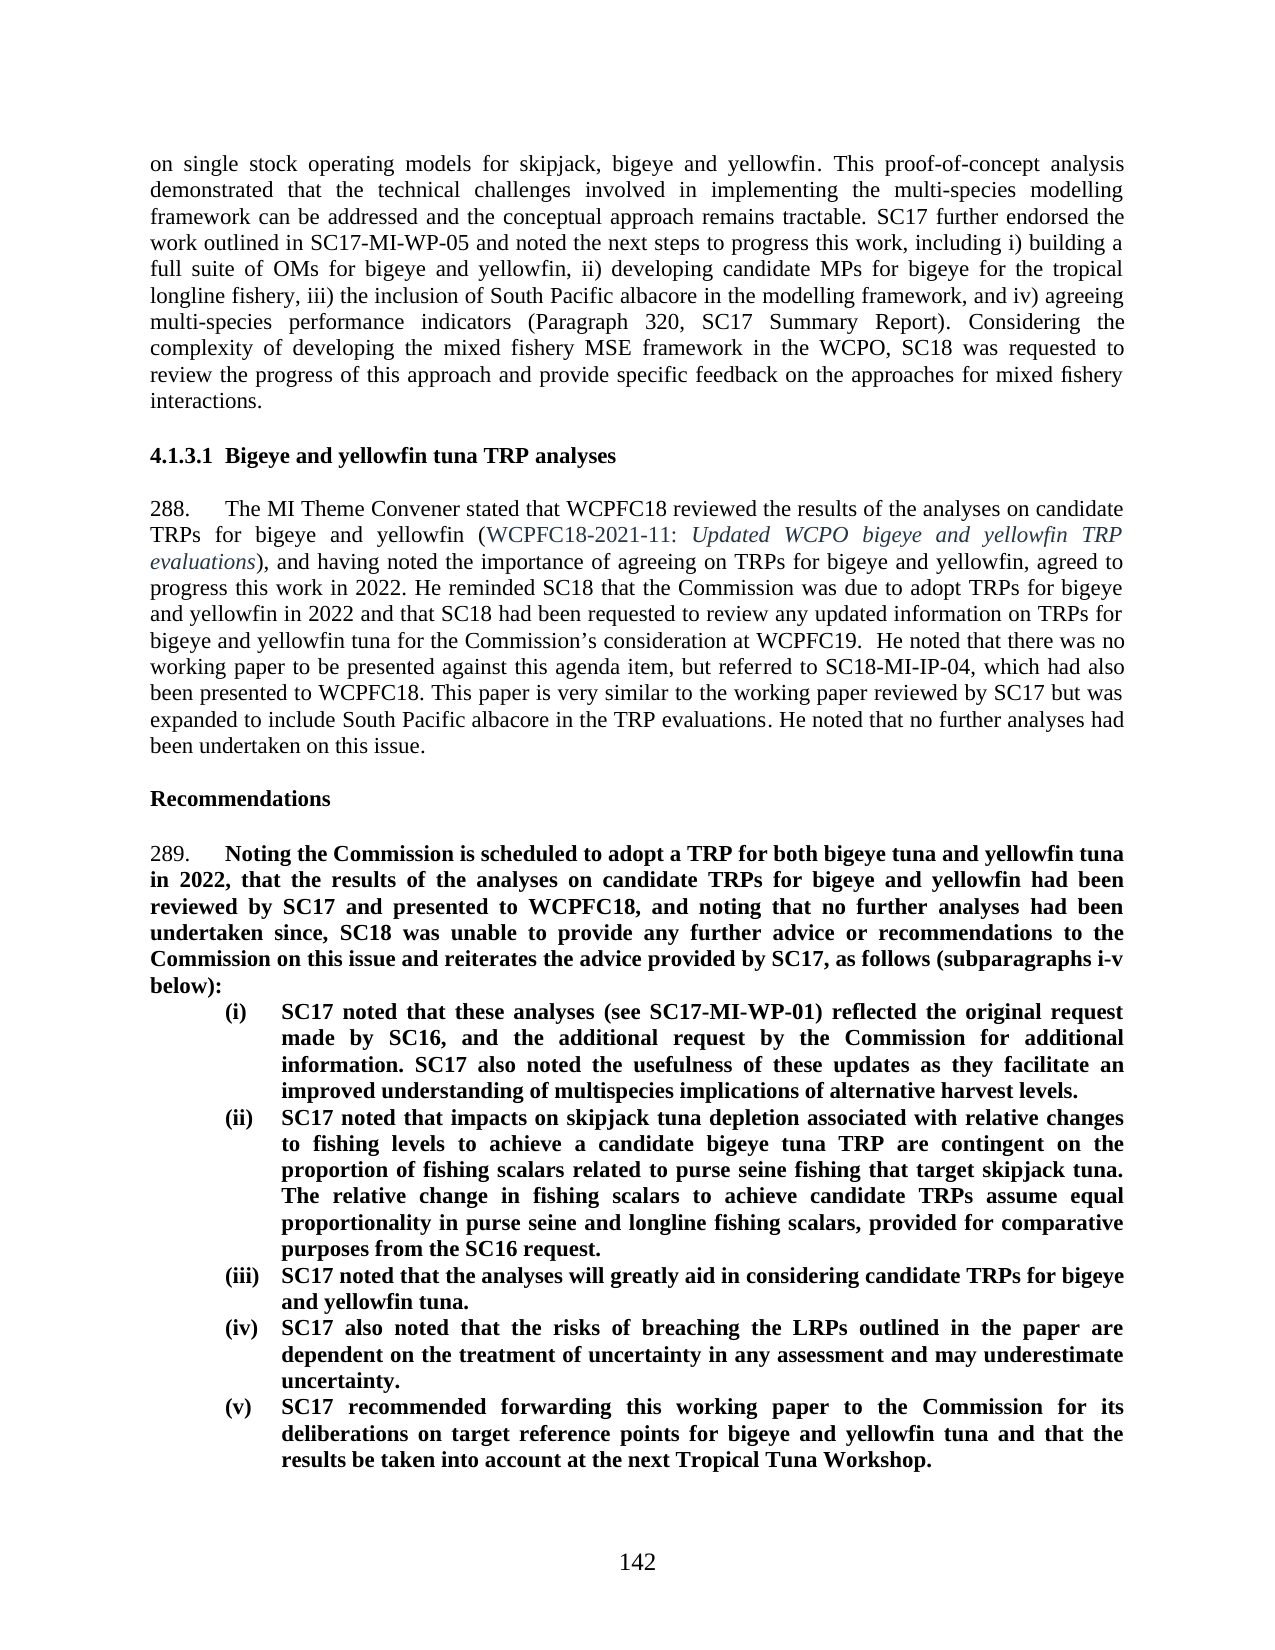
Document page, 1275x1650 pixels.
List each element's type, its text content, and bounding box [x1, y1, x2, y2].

list SC17 also noted that the risks of breaching the LRPs outlined in the paper are dependent on the treatment of uncertainty in any assessment and may underestimate uncertainty. [225, 1314, 1125, 1393]
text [150, 150, 1125, 413]
list Bigeye and yellowfin tuna TRP analyses [150, 442, 1125, 469]
list SC17 recommended forwarding this working paper to the Commission for its deliberations on target reference points for bigeye and yellowfin tuna and that the results be taken into account at the next Tropical Tuna Workshop. [225, 1393, 1125, 1472]
list Recommendations [150, 785, 1125, 811]
list Noting the Commission is scheduled to adopt a TRP for both bigeye tuna and yellowfin tuna in 2022, that the results of the analyses on candidate TRPs for bigeye and yellowfin had been reviewed by SC17 and presented to WCPFC18, and noting that no further analyses had been undertaken since, SC18 was unable to provide any further advice or recommendations to the Commission on this issue and reiterates the advice provided by SC17, as follows (subparagraphs i-v below): [150, 840, 1125, 998]
text The MI Theme Convener stated that WCPFC18 reviewed the results of the analyses on candidate TRPs for bigeye and yellowfin (WCPFC18-2021-11: Updated WCPO bigeye and yellowfin TRP evaluations), and having noted the importance of agreeing on TRPs for bigeye and yellowfin, agreed to progress this work in 2022. He reminded SC18 that the Commission was due to adopt TRPs for bigeye and yellowfin in 2022 and that SC18 had been requested to review any updated information on TRPs for bigeye and yellowfin tuna for the Commission’s consideration at WCPFC19. He noted that there was no working paper to be presented against this agenda item, but referred to SC18-MI-IP-04, which had also been presented to WCPFC18. This paper is very similar to the working paper reviewed by SC17 but was expanded to include South Pacific albacore in the TRP evaluations. He noted that no further analyses had been undertaken on this issue. [150, 495, 1125, 758]
list SC17 noted that the analyses will greatly aid in considering candidate TRPs for bigeye and yellowfin tuna. [225, 1262, 1125, 1314]
list SC17 noted that impacts on skipjack tuna depletion associated with relative changes to fishing levels to achieve a candidate bigeye tuna TRP are contingent on the proportion of fishing scalars related to purse seine fishing that target skipjack tuna. The relative change in fishing scalars to achieve candidate TRPs assume equal proportionality in purse seine and longline fishing scalars, provided for comparative purposes from the SC16 request. [225, 1103, 1125, 1262]
list SC17 noted that these analyses (see SC17-MI-WP-01) reflected the original request made by SC16, and the additional request by the Commission for additional information. SC17 also noted the usefulness of these updates as they facilitate an improved understanding of multispecies implications of alternative harvest levels. [225, 998, 1125, 1103]
